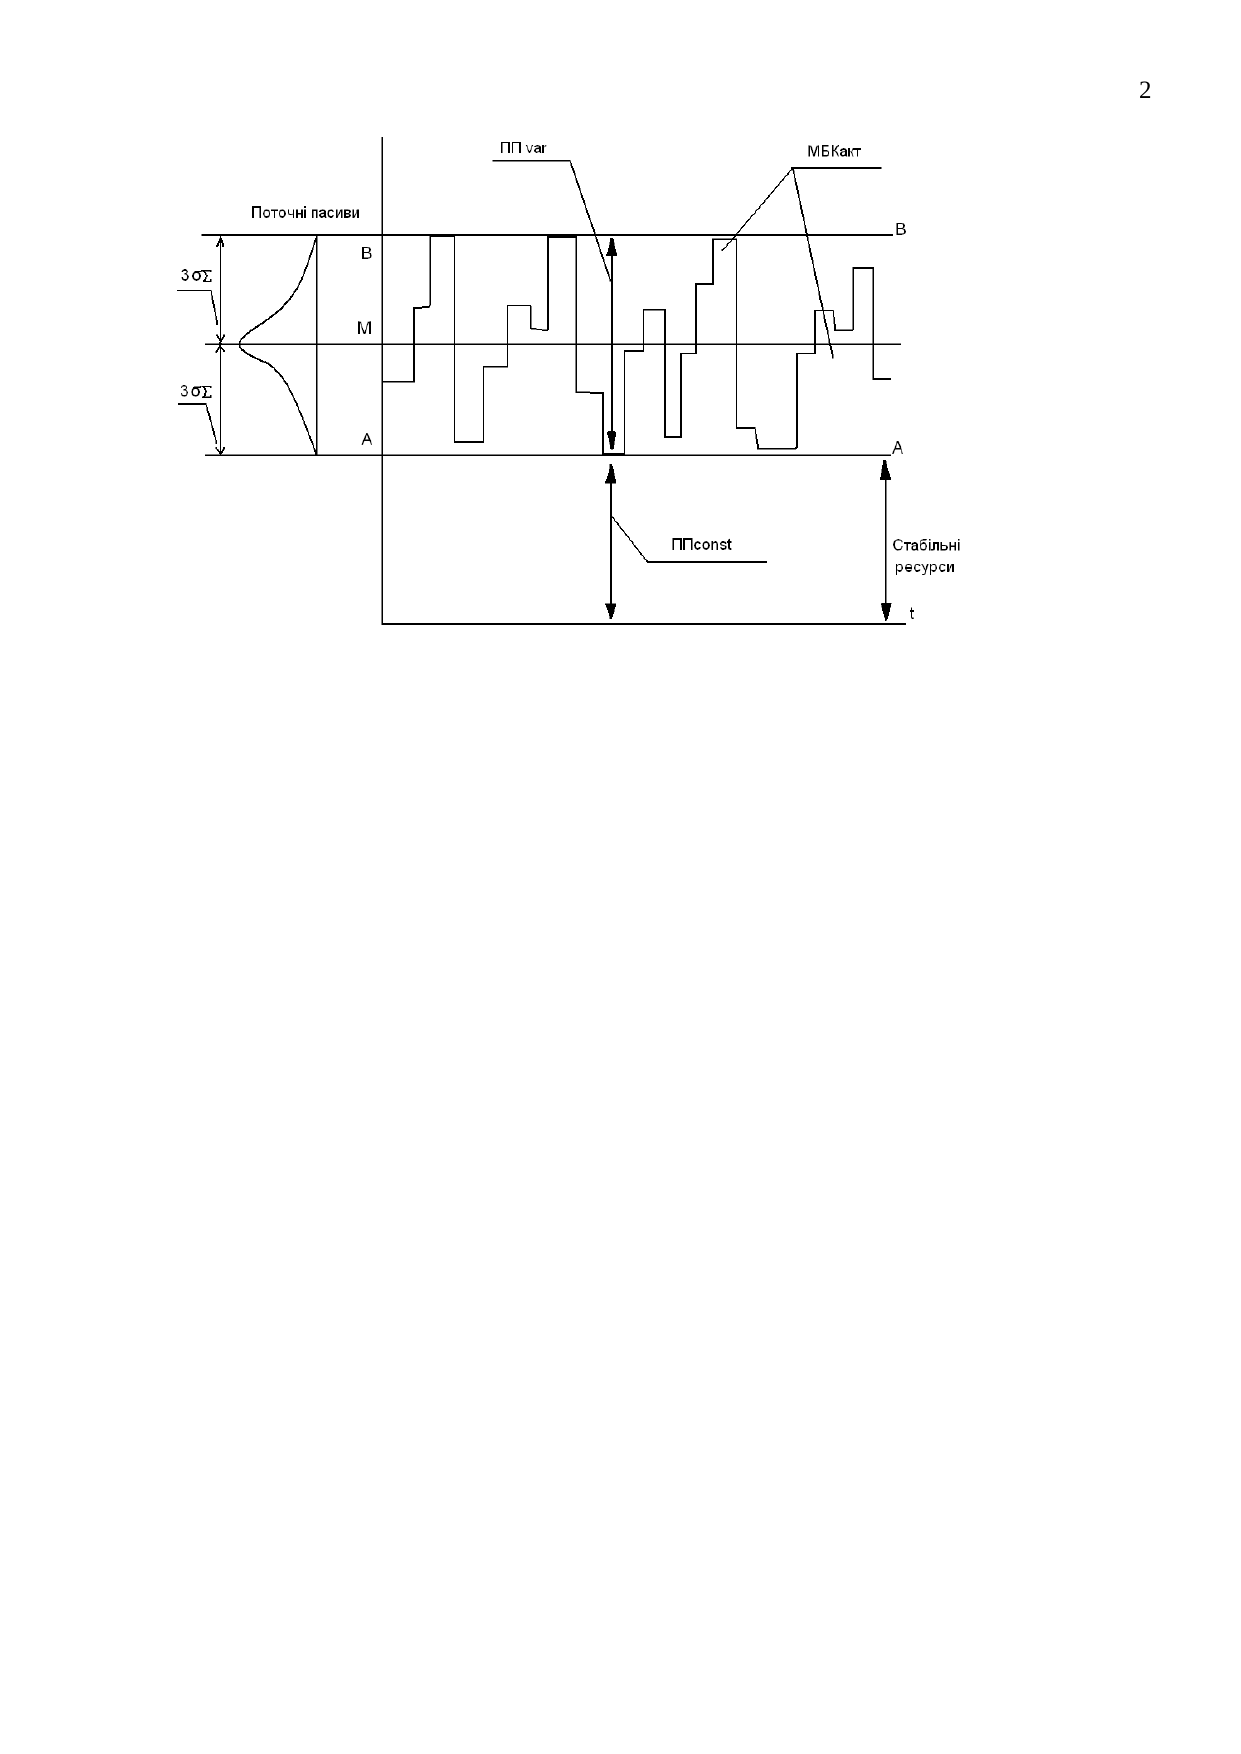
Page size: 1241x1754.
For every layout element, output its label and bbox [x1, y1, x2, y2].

picture [177, 118, 984, 656]
